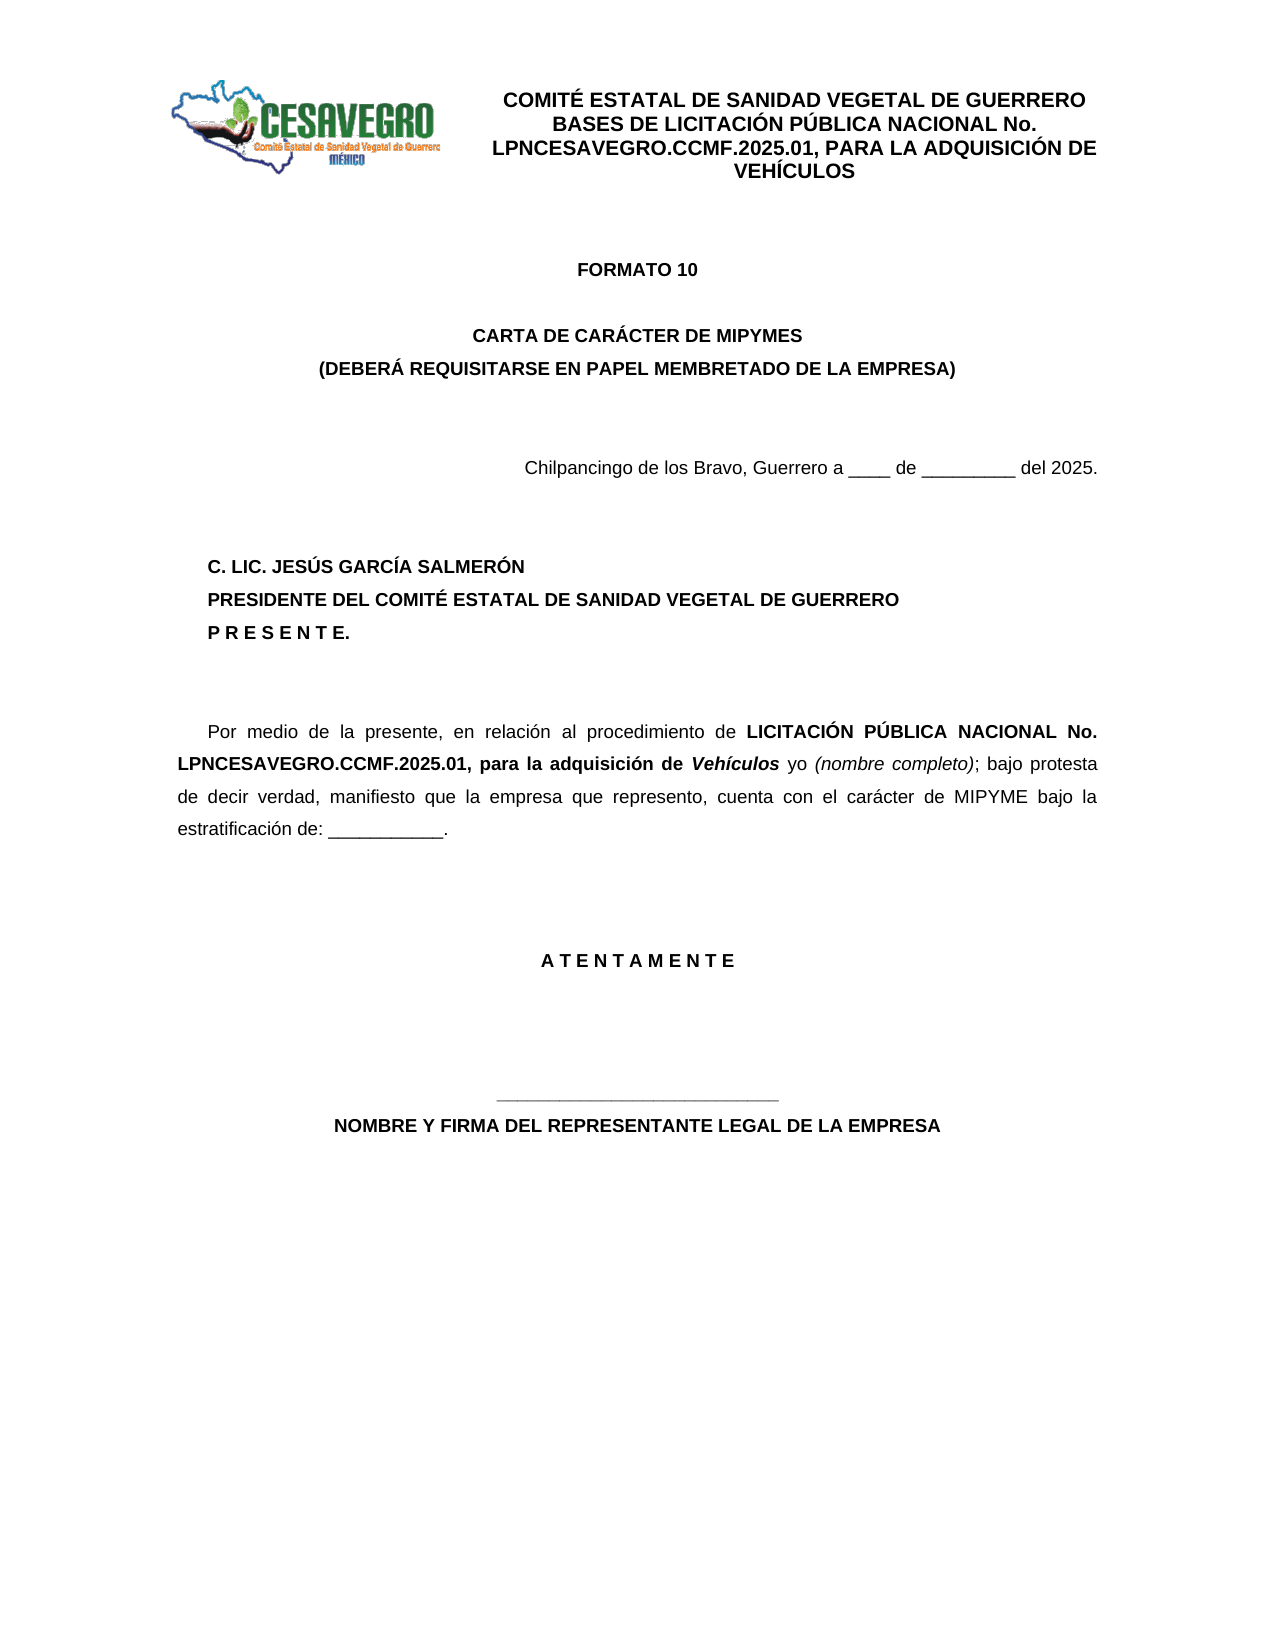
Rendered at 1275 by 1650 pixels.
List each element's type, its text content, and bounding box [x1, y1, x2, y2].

text NOMBRE Y FIRMA DEL REPRESENTANTE LEGAL DE LA EMPRESA [177, 1114, 1098, 1137]
picture [171, 80, 440, 176]
text C. LIC. JESÚS GARCÍA SALMERÓN [177, 556, 1098, 578]
text (DEBERÁ REQUISITARSE EN PAPEL MEMBRETADO DE LA EMPRESA) [177, 358, 1098, 380]
text CARTA DE CARÁCTER DE MIPYMES [177, 325, 1098, 347]
text Por medio de la presente, en relación al procedimiento de LICITACIÓN PÚBLICA NACIONAL No. LPNCESAVEGRO.CCMF.2025.01, para la adquisición de Vehículos yo (nombre completo); bajo protesta de decir verdad, manifiesto que la empresa que represento, cuenta con el carácter de MIPYME bajo la estratificación de: ___________. [177, 721, 1098, 839]
text ___________________________ [177, 1081, 1098, 1104]
text P R E S E N T E. [177, 622, 1098, 644]
text PRESIDENTE DEL COMITÉ ESTATAL DE SANIDAD VEGETAL DE GUERRERO [177, 589, 1098, 611]
text Chilpancingo de los Bravo, Guerrero a ____ de _________ del 2025. [177, 457, 1098, 479]
text FORMATO 10 [177, 259, 1098, 281]
text A T E N T A M E N T E [177, 949, 1098, 972]
